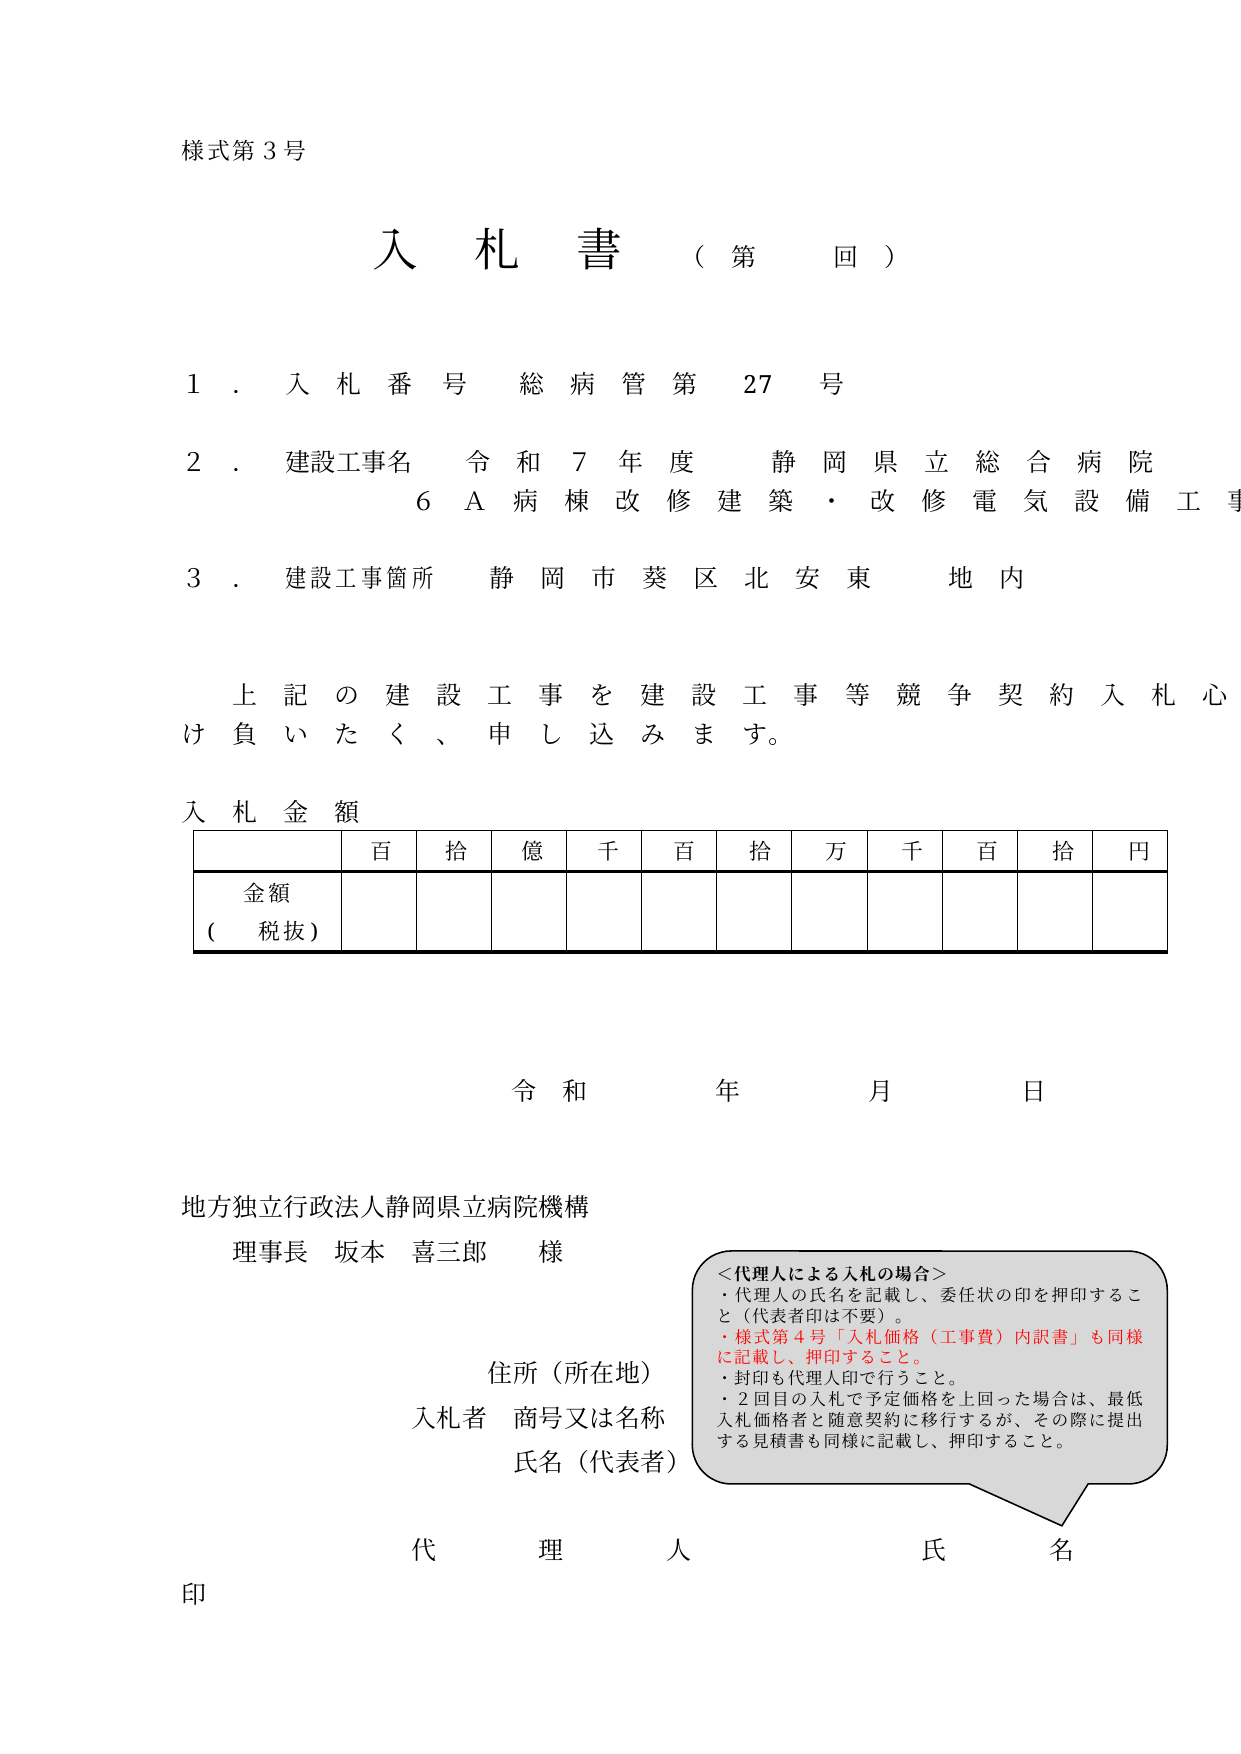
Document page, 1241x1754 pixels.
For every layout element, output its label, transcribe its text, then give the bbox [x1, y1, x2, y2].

text 入 札 書 （第 回） [181, 208, 1075, 286]
table_cell [567, 873, 641, 950]
table_cell [642, 873, 716, 950]
table_header 百 [342, 831, 416, 869]
table_header 拾 [417, 831, 491, 869]
text 入札者 商号又は名称 [181, 1397, 691, 1436]
text ２．建設工事名 令和７年度 静岡県立総合病院 [181, 441, 1116, 480]
table_header 万 [792, 831, 867, 869]
text ６Ａ病棟改修建築・改修電気設備工事（結核モデル病床） [181, 480, 1116, 519]
table_cell [492, 873, 566, 950]
text 理事長 坂本 喜三郎 様 [181, 1231, 1075, 1269]
table_header [194, 831, 341, 869]
text 様式第３号 [181, 130, 1075, 169]
text 代理人 氏名 印 [181, 1529, 1075, 1612]
table_cell [1018, 873, 1092, 950]
table_cell [417, 873, 491, 950]
table_cell [1093, 873, 1167, 950]
table_header 千 [868, 831, 942, 869]
table_cell [868, 873, 942, 950]
table_cell [342, 873, 416, 950]
text 地方独立行政法人静岡県立病院機構 [181, 1187, 1075, 1225]
text 入札金額 [181, 791, 1075, 829]
table_cell [792, 873, 867, 950]
table_cell [943, 873, 1017, 950]
text 上記の建設工事を建設工事等競争契約入札心得を承諾の上、下記の金額で請け負いたく、申し込みます。 [181, 674, 1116, 752]
table_header 百 [943, 831, 1017, 869]
table_cell 金額 (税抜) [194, 873, 341, 950]
table_cell [717, 873, 791, 950]
text 住所（所在地） [181, 1353, 691, 1391]
table_header 億 [492, 831, 566, 869]
text 令和 年 月 日 [181, 1070, 1072, 1109]
text ３．建設工事箇所 静岡市葵区北安東 地内 [181, 558, 1075, 596]
table_header 千 [567, 831, 641, 869]
table_header 円 [1093, 831, 1167, 869]
text 氏名（代表者） [181, 1441, 710, 1480]
table_header 拾 [717, 831, 791, 869]
table_header 百 [642, 831, 716, 869]
text １．入札番号 総病管第27号 [181, 363, 1075, 402]
table_header 拾 [1018, 831, 1092, 869]
